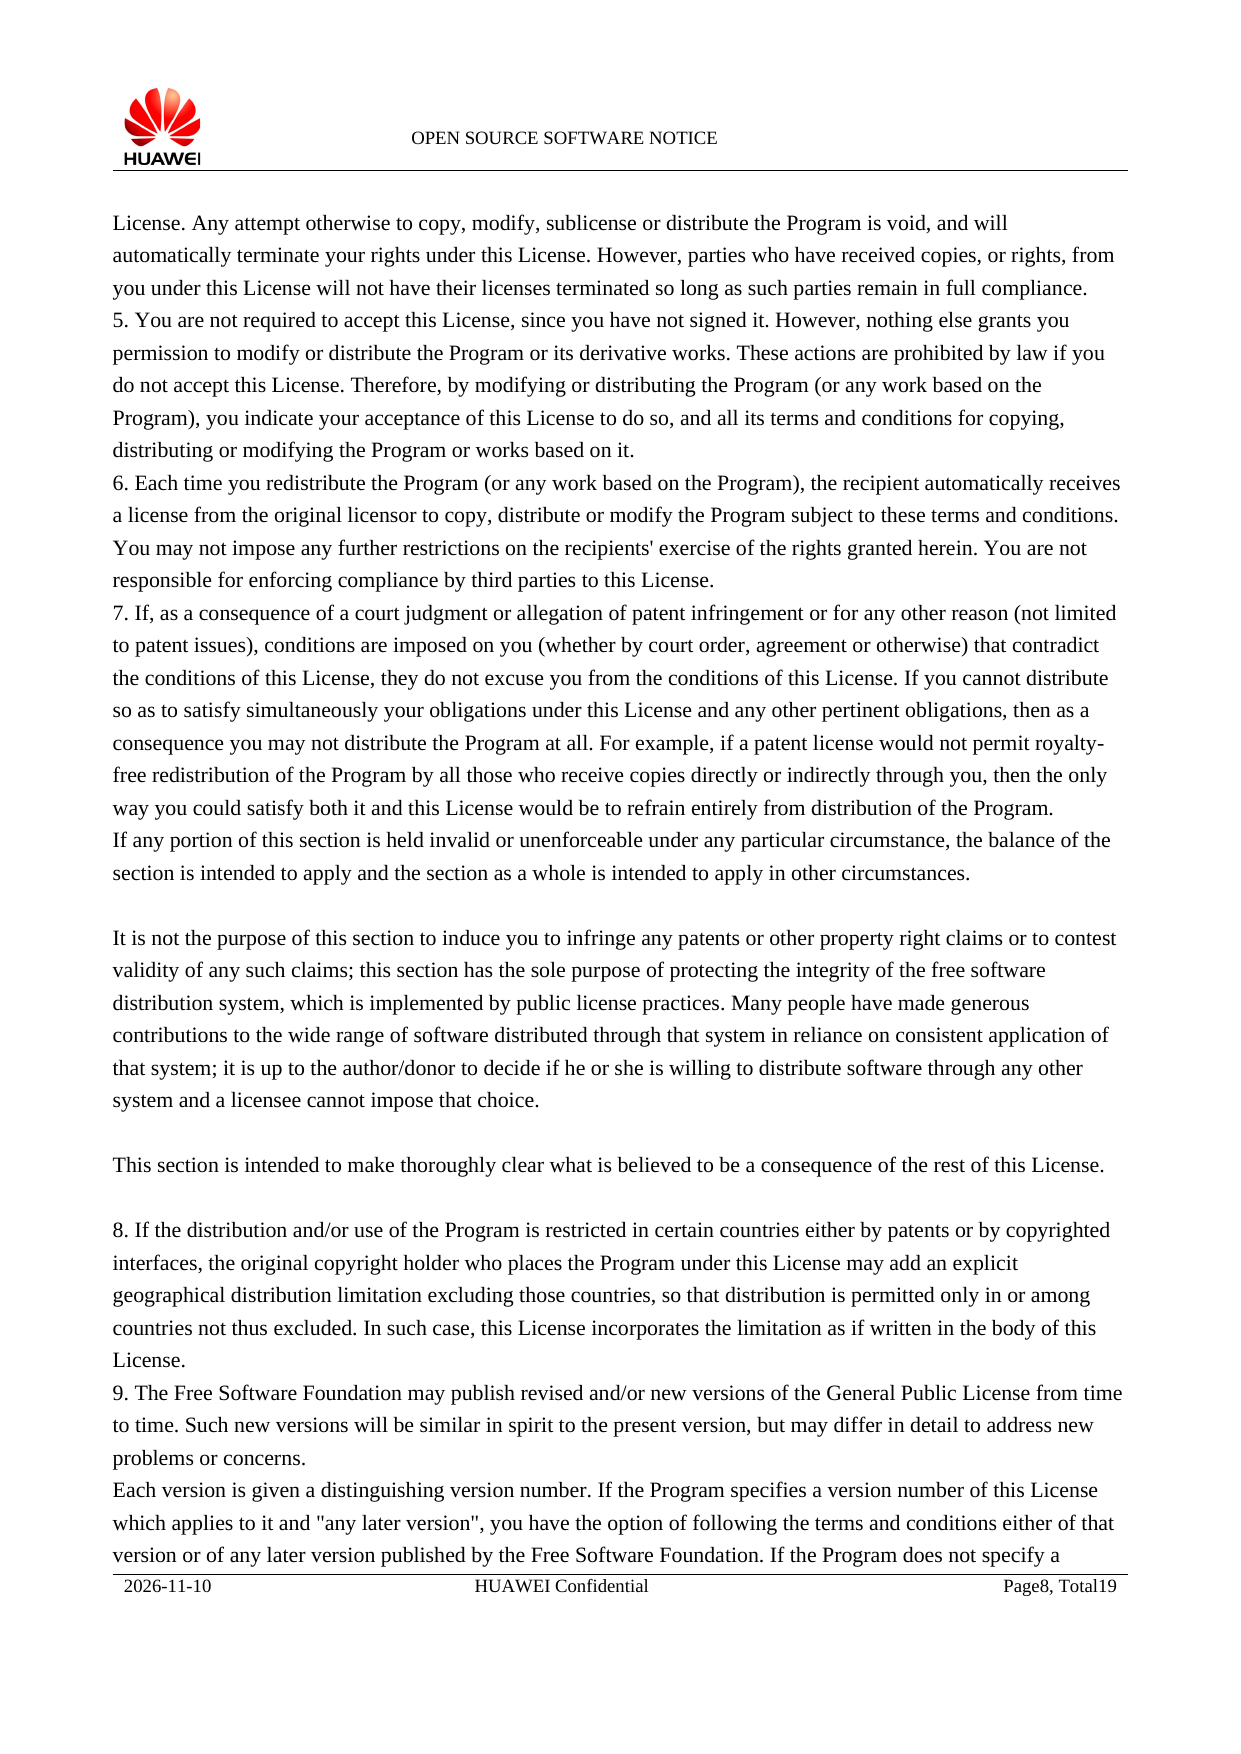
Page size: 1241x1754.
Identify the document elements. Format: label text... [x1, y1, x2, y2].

picture [124, 88, 201, 165]
